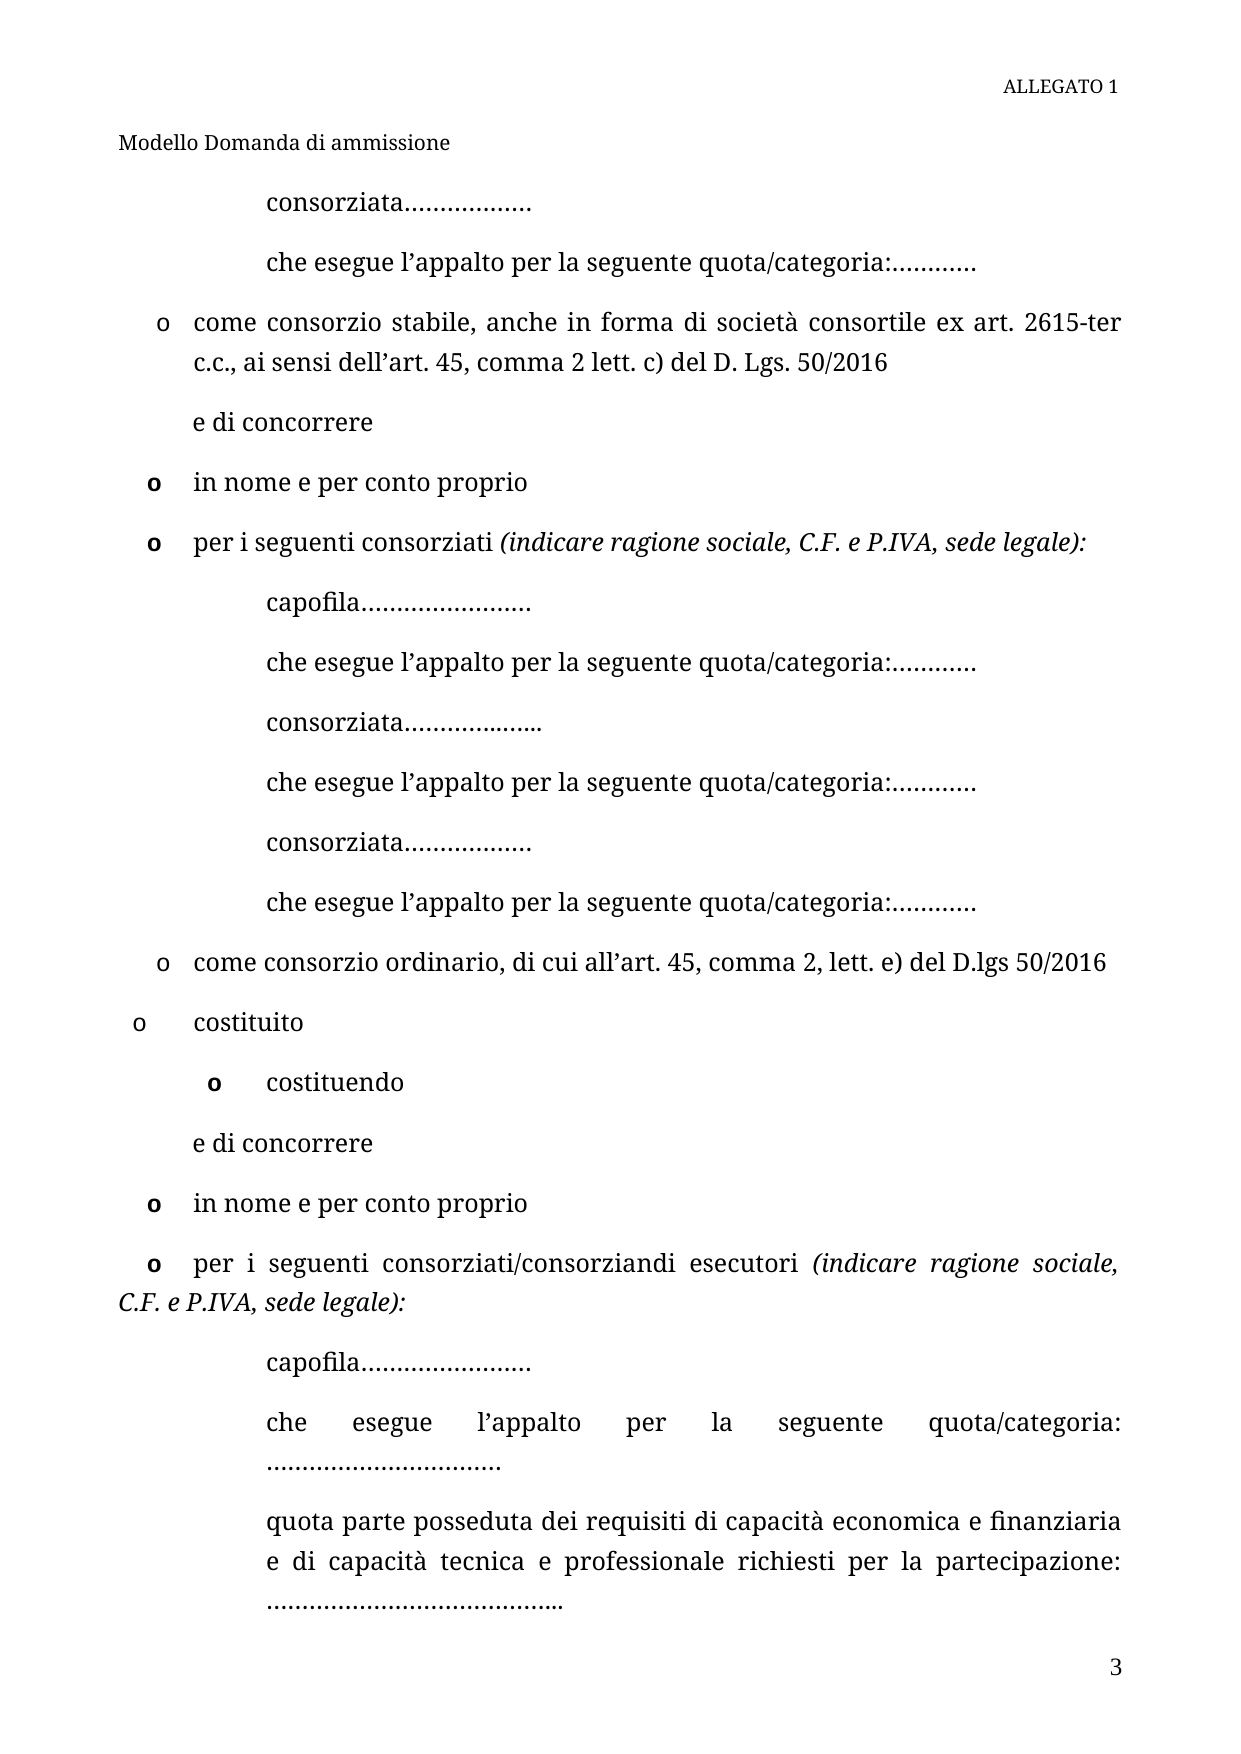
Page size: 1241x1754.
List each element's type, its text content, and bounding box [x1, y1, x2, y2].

text capofila…………………… [266, 585, 1122, 619]
text che esegue l’appalto per la seguente quota/categoria:………… [266, 765, 1122, 799]
list costituito [118, 1005, 1122, 1039]
text che esegue l’appalto per la seguente quota/categoria:………… [266, 645, 1122, 679]
text consorziata…………..…... [266, 705, 1122, 739]
list come consorzio ordinario, di cui all’art. 45, comma 2, lett. e) del D.lgs 50/2016 [156, 945, 1122, 979]
text consorziata……………… [266, 825, 1122, 859]
list in nome e per conto proprio [118, 464, 1122, 498]
list in nome e per conto proprio [118, 1185, 1122, 1219]
text che esegue l’appalto per la seguente quota/categoria:………… [266, 885, 1122, 919]
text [266, 245, 1122, 279]
text capofila…………………… [266, 1345, 1122, 1379]
text e di concorrere [192, 404, 1122, 438]
text consorziata……………… [266, 185, 1122, 219]
list costituendo [207, 1065, 1122, 1099]
list per i seguenti consorziati/consorziandi esecutori (indicare ragione sociale, C.F. e P.IVA, sede legale): [118, 1246, 1122, 1319]
text e di concorrere [192, 1125, 1122, 1159]
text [266, 1504, 1122, 1616]
text che esegue l’appalto per la seguente quota/categoria:…………………………… [266, 1405, 1122, 1478]
list come consorzio stabile, anche in forma di società consortile ex art. 2615-ter c.c., ai sensi dell’art. 45, comma 2 lett. c) del D. Lgs. 50/2016 [156, 305, 1122, 378]
list per i seguenti consorziati (indicare ragione sociale, C.F. e P.IVA, sede legale): [118, 524, 1122, 559]
